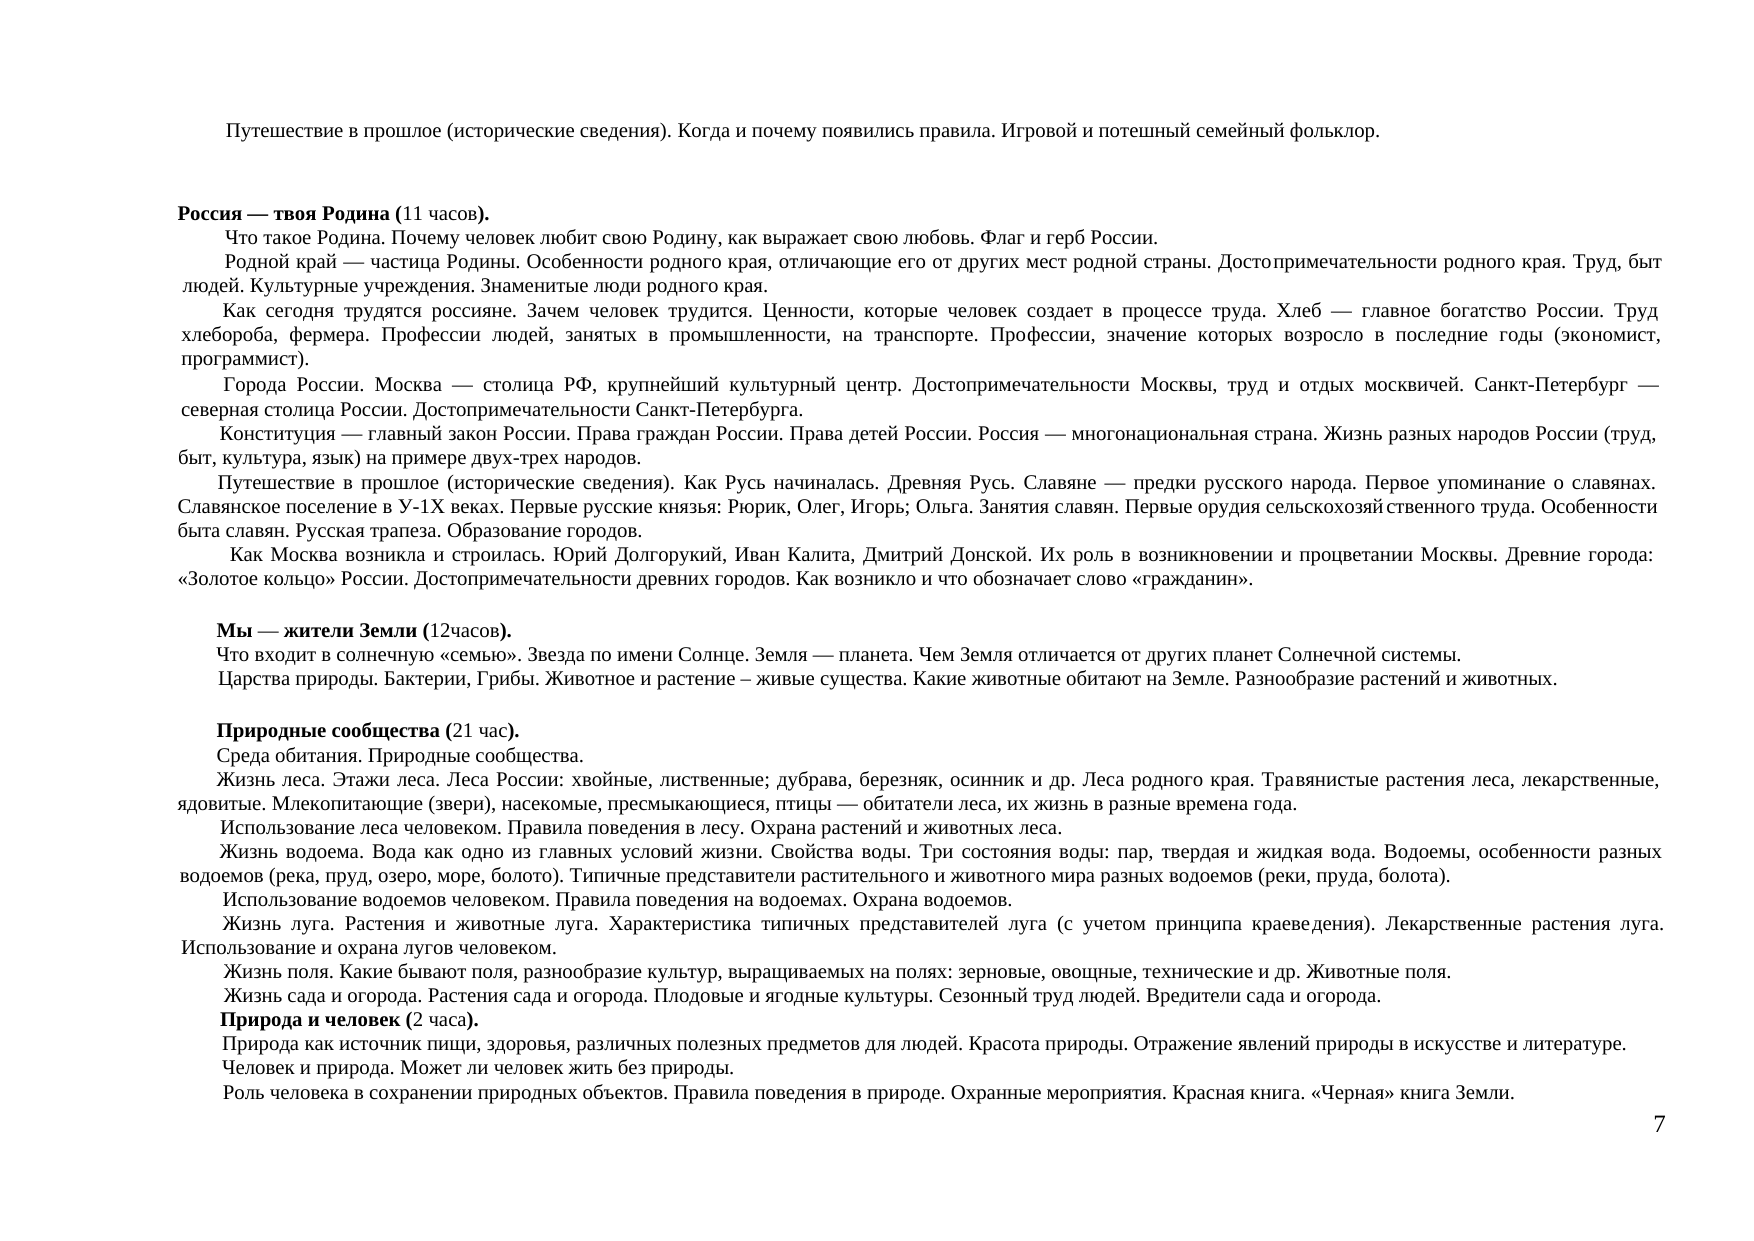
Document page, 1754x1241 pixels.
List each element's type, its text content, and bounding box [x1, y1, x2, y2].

text Природа как источник пищи, здоровья, различных полезных предметов для людей. Красота природы. Отражение явлений природы в искусстве и литературе. [181, 1031, 1665, 1055]
text Использование водоемов человеком. Правила поведения на водоемах. Охрана водоемов. [181, 887, 1663, 911]
text Жизнь поля. Какие бывают поля, разнообразие культур, выращиваемых на полях: зерновые, овощные, технические и др. Животные поля. [183, 959, 1665, 983]
text Что входит в солнечную «семью». Звезда по имени Солнце. Земля — планета. Чем Земля отличается от других планет Солнечной системы. [177, 642, 1659, 666]
text Жизнь луга. Растения и животные луга. Характеристика типичных представителей луга (с учетом принципа краеведения). Лекарственные растения луга. Использование и охрана лугов человеком. [181, 911, 1665, 959]
text Жизнь водоема. Вода как одно из главных условий жизни. Свойства воды. Три состояния воды: пар, твердая и жидкая вода. Водоемы, особенности разных водоемов (река, пруд, озеро, море, болото). Типичные представители растительного и животного мира разных водоемов (реки, пруда, болота). [179, 839, 1662, 887]
text Что такое Родина. Почему человек любит свою Родину, как выражает свою любовь. Флаг и герб России. [184, 225, 1662, 249]
text Жизнь сада и огорода. Растения сада и огорода. Плодовые и ягодные культуры. Сезонный труд людей. Вредители сада и огорода. [183, 983, 1665, 1007]
text Жизнь леса. Этажи леса. Леса России: хвойные, лиственные; дубрава, березняк, осинник и др. Леса родного края. Травянистые растения леса, лекарственные, ядовитые. Млекопитающие (звери), насекомые, пресмыкающиеся, птицы — обитатели леса, их жизнь в разные времена года. [177, 767, 1660, 815]
text Царства природы. Бактерии, Грибы. Животное и растение – живые существа. Какие животные обитают на Земле. Разнообразие растений и животных. [218, 666, 1665, 690]
text Путешествие в прошлое (исторические сведения). Как Русь начиналась. Древняя Русь. Славяне — предки русского народа. Первое упоминание о славянах. Славянское поселение в У-1Х веках. Первые русские князья: Рюрик, Олег, Игорь; Ольга. Занятия славян. Первые орудия сельскохозяйственного труда. Особенности быта славян. Русская трапеза. Образование городов. [177, 470, 1658, 542]
text Как Москва возникла и строилась. Юрий Долгорукий, Иван Калита, Дмитрий Донской. Их роль в возникновении и процветании Москвы. Древние города: «Золотое кольцо» России. Достопримечательности древних городов. Как возникло и что обозначает слово «гражданин». [177, 542, 1657, 590]
text Мы — жители Земли (12часов). [216, 618, 1665, 642]
text Путешествие в прошлое (исторические сведения). Когда и почему появились правила. Игровой и потешный семейный фольклор. [185, 118, 1665, 142]
text Родной край — частица Родины. Особенности родного края, отличающие его от других мест родной страны. Достопримечательности родного края. Труд, быт людей. Культурные учреждения. Знаменитые люди родного края. [182, 249, 1662, 297]
text Роль человека в сохранении природных объектов. Правила поведения в природе. Охранные мероприятия. Красная книга. «Черная» книга Земли. [180, 1079, 1664, 1104]
text Города России. Москва — столица РФ, крупнейший культурный центр. Достопримечательности Москвы, труд и отдых москвичей. Санкт-Петербург — северная столица России. Достопримечательности Санкт-Петербурга. [181, 372, 1660, 421]
text Конституция — главный закон России. Права граждан России. Права детей России. Россия — многонациональная страна. Жизнь разных народов России (труд, быт, культура, язык) на примере двух-трех народов. [178, 421, 1659, 469]
text Природные сообщества (21 час). [216, 718, 1665, 742]
text Использование леса человеком. Правила поведения в лесу. Охрана растений и животных леса. [178, 815, 1660, 839]
text Человек и природа. Может ли человек жить без природы. [181, 1055, 1665, 1079]
text Россия — твоя Родина (11 часов). [177, 201, 1665, 224]
text Как сегодня трудятся россияне. Зачем человек трудится. Ценности, которые человек создает в процессе труда. Хлеб — главное богатство России. Труд хлебороба, фермера. Профессии людей, занятых в промышленности, на транспорте. Профессии, значение которых возросло в последние годы (экономист, программист). [181, 297, 1661, 370]
text Среда обитания. Природные сообщества. [177, 742, 1660, 767]
text Природа и человек (2 часа). [178, 1007, 1663, 1031]
